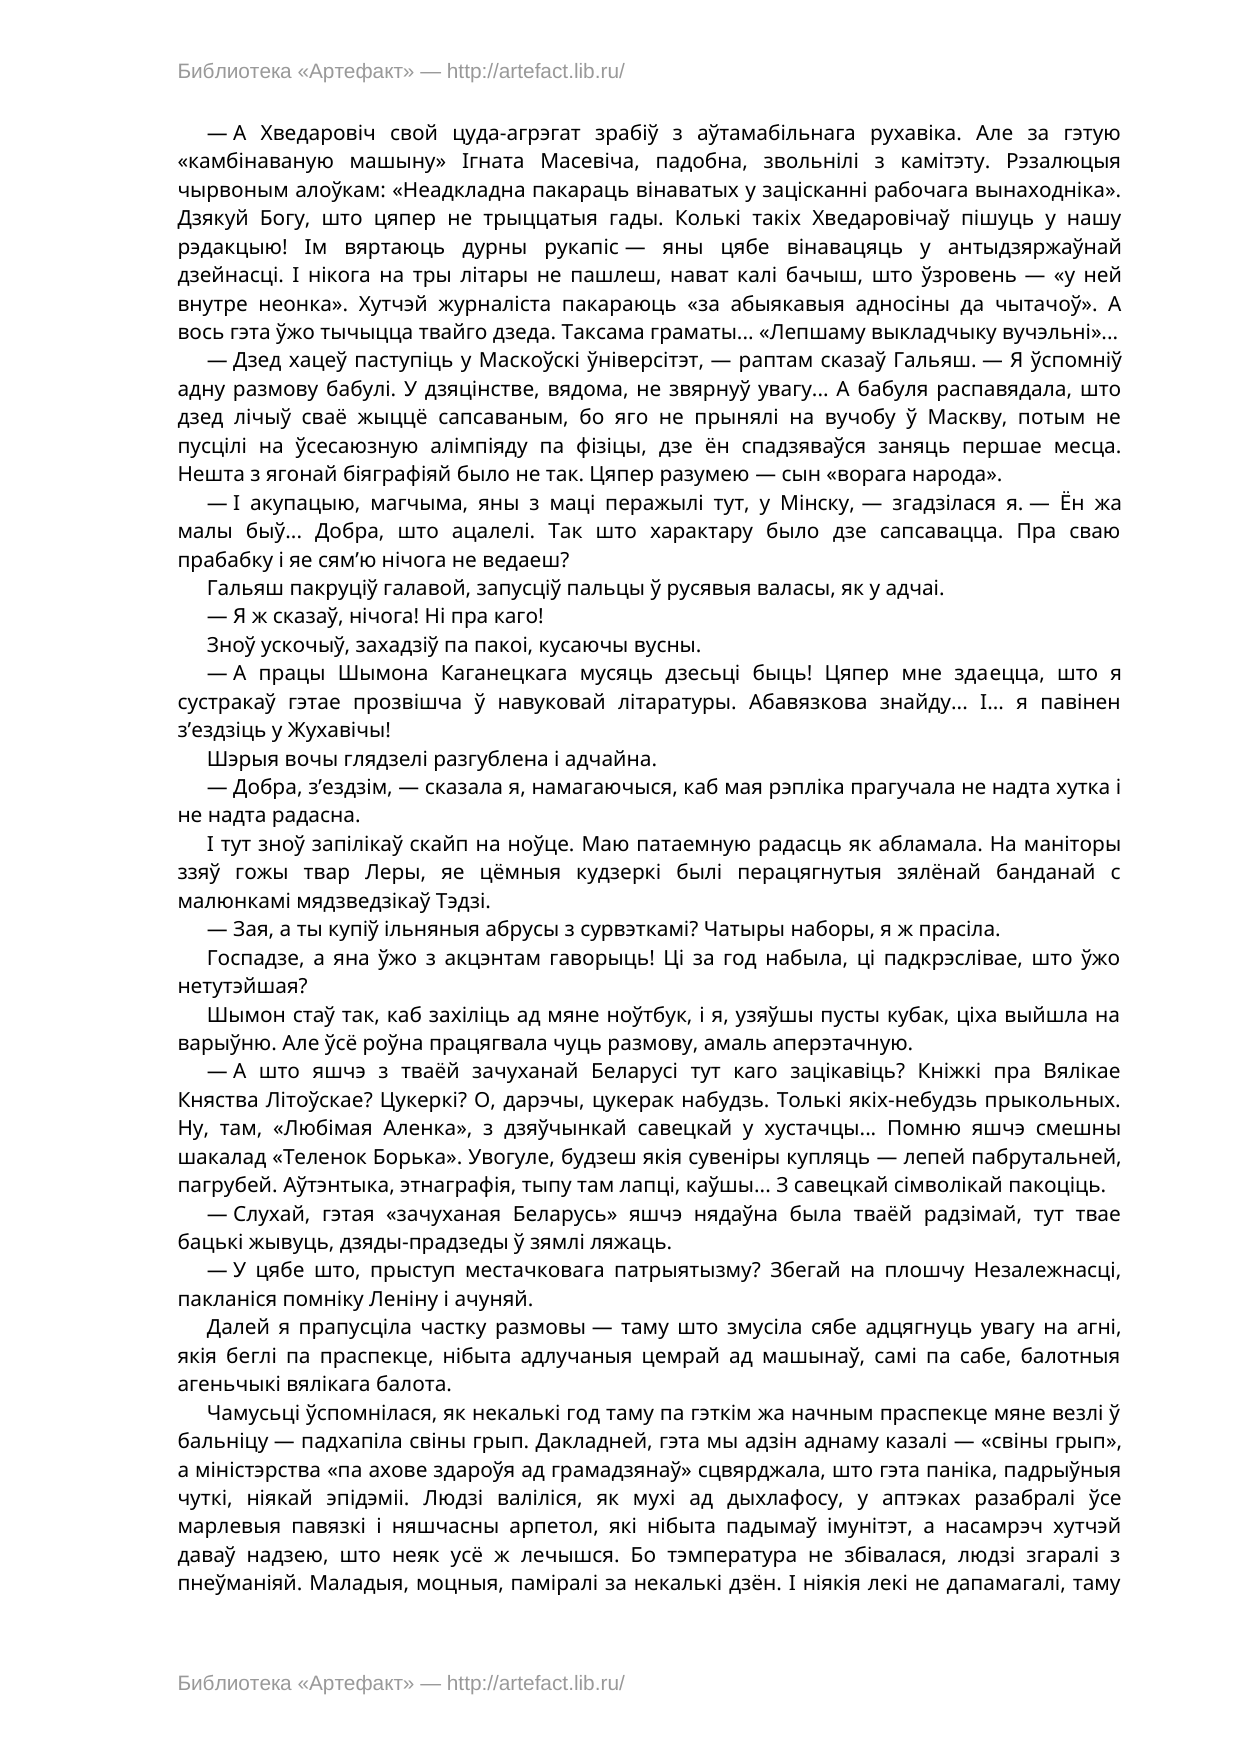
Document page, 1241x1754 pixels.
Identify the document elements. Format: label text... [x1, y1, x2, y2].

text — Я ж сказаў, нічога! Ні пра каго! [177, 602, 1122, 630]
text І тут зноў запілікаў скайп на ноўце. Маю патаемную радасць як абламала. На маніторы ззяў гожы твар Леры, яе цёмныя кудзеркі былі перацягнутыя зялёнай банданай с малюнкамі мядзведзікаў Тэдзі. [177, 829, 1122, 914]
text Госпадзе, а яна ўжо з акцэнтам гаворыць! Ці за год набыла, ці падкрэслівае, што ўжо нетутэйшая? [177, 943, 1122, 1000]
text — Добра, з’ездзім, — сказала я, намагаючыся, каб мая рэпліка прагучала не надта хутка і не надта радасна. [177, 772, 1122, 829]
text — А што яшчэ з тваёй зачуханай Беларусі тут каго зацікавіць? Кніжкі пра Вялікае Княства Літоўскае? Цукеркі? О, дарэчы, цукерак набудзь. Толькі якіх-небудзь прыкольных. Ну, там, «Любімая Аленка», з дзяўчынкай савецкай у хустачцы... Помню яшчэ смешны шакалад «Теленок Борька». Увогуле, будзеш якія сувеніры купляць — лепей пабрутальней, пагрубей. Аўтэнтыка, этнаграфія, тыпу там лапці, каўшы... З савецкай сімволікай пакоціць. [177, 1057, 1122, 1199]
text Зноў ускочыў, захадзіў па пакоі, кусаючы вусны. [177, 630, 1122, 658]
text — У цябе што, прыступ местачковага патрыятызму? Збегай на плошчу Незалежнасці, пакланіся помніку Леніну і ачуняй. [177, 1256, 1122, 1312]
text Шымон стаў так, каб захіліць ад мяне ноўтбук, і я, узяўшы пусты кубак, ціха выйшла на варыўню. Але ўсё роўна працягвала чуць размову, амаль аперэтачную. [177, 1000, 1122, 1057]
text — А Хведаровіч свой цуда-агрэгат зрабіў з аўтамабільнага рухавіка. Але за гэтую «камбінаваную машыну» Ігната Масевіча, падобна, звольнілі з камітэту. Рэзалюцыя чырвоным алоўкам: «Неадкладна пакараць вінаватых у зацісканні рабочага вынаходніка». Дзякуй Богу, што цяпер не трыццатыя гады. Колькі такіх Хведаровічаў пішуць у нашу рэдакцыю! Ім вяртаюць дурны рукапіс — яны цябе вінавацяць у антыдзяржаўнай дзейнасці. І нікога на тры літары не пашлеш, нават калі бачыш, што ўзровень — «у ней внутре неонка». Хутчэй журналіста пакараюць «за абыякавыя адносіны да чытачоў». А вось гэта ўжо тычыцца твайго дзеда. Таксама граматы... «Лепшаму выкладчыку вучэльні»... [177, 118, 1122, 346]
text — А працы Шымона Каганецкага мусяць дзесьці быць! Цяпер мне здаецца, што я сустракаў гэтае прозвішча ў навуковай літаратуры. Абавязкова знайду... І... я павінен з’ездзіць у Жухавічы! [177, 658, 1122, 744]
text — І акупацыю, магчыма, яны з маці перажылі тут, у Мінску, — згадзілася я. — Ён жа малы быў... Добра, што ацалелі. Так што характару было дзе сапсавацца. Пра сваю прабабку і яе сям’ю нічога не ведаеш? [177, 488, 1122, 573]
text Шэрыя вочы глядзелі разгублена і адчайна. [177, 744, 1122, 772]
text — Зая, а ты купіў ільняныя абрусы з сурвэткамі? Чатыры наборы, я ж прасіла. [177, 914, 1122, 943]
text Далей я прапусціла частку размовы — таму што змусіла сябе адцягнуць увагу на агні, якія беглі па праспекце, нібыта адлучаныя цемрай ад машынаў, самі па сабе, балотныя агеньчыкі вялікага балота. [177, 1312, 1122, 1398]
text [177, 1398, 1122, 1597]
text — Слухай, гэтая «зачуханая Беларусь» яшчэ нядаўна была тваёй радзімай, тут твае бацькі жывуць, дзяды-прадзеды ў зямлі ляжаць. [177, 1199, 1122, 1256]
text Гальяш пакруціў галавой, запусціў пальцы ў русявыя валасы, як у адчаі. [177, 573, 1122, 602]
text — Дзед хацеў паступіць у Маскоўскі ўніверсітэт, — раптам сказаў Гальяш. — Я ўспомніў адну размову бабулі. У дзяцінстве, вядома, не звярнуў увагу... А бабуля распавядала, што дзед лічыў сваё жыццё сапсаваным, бо яго не прынялі на вучобу ў Маскву, потым не пусцілі на ўсесаюзную алімпіяду па фізіцы, дзе ён спадзяваўся заняць першае месца. Нешта з ягонай біяграфіяй было не так. Цяпер разумею — сын «ворага народа». [177, 346, 1122, 488]
